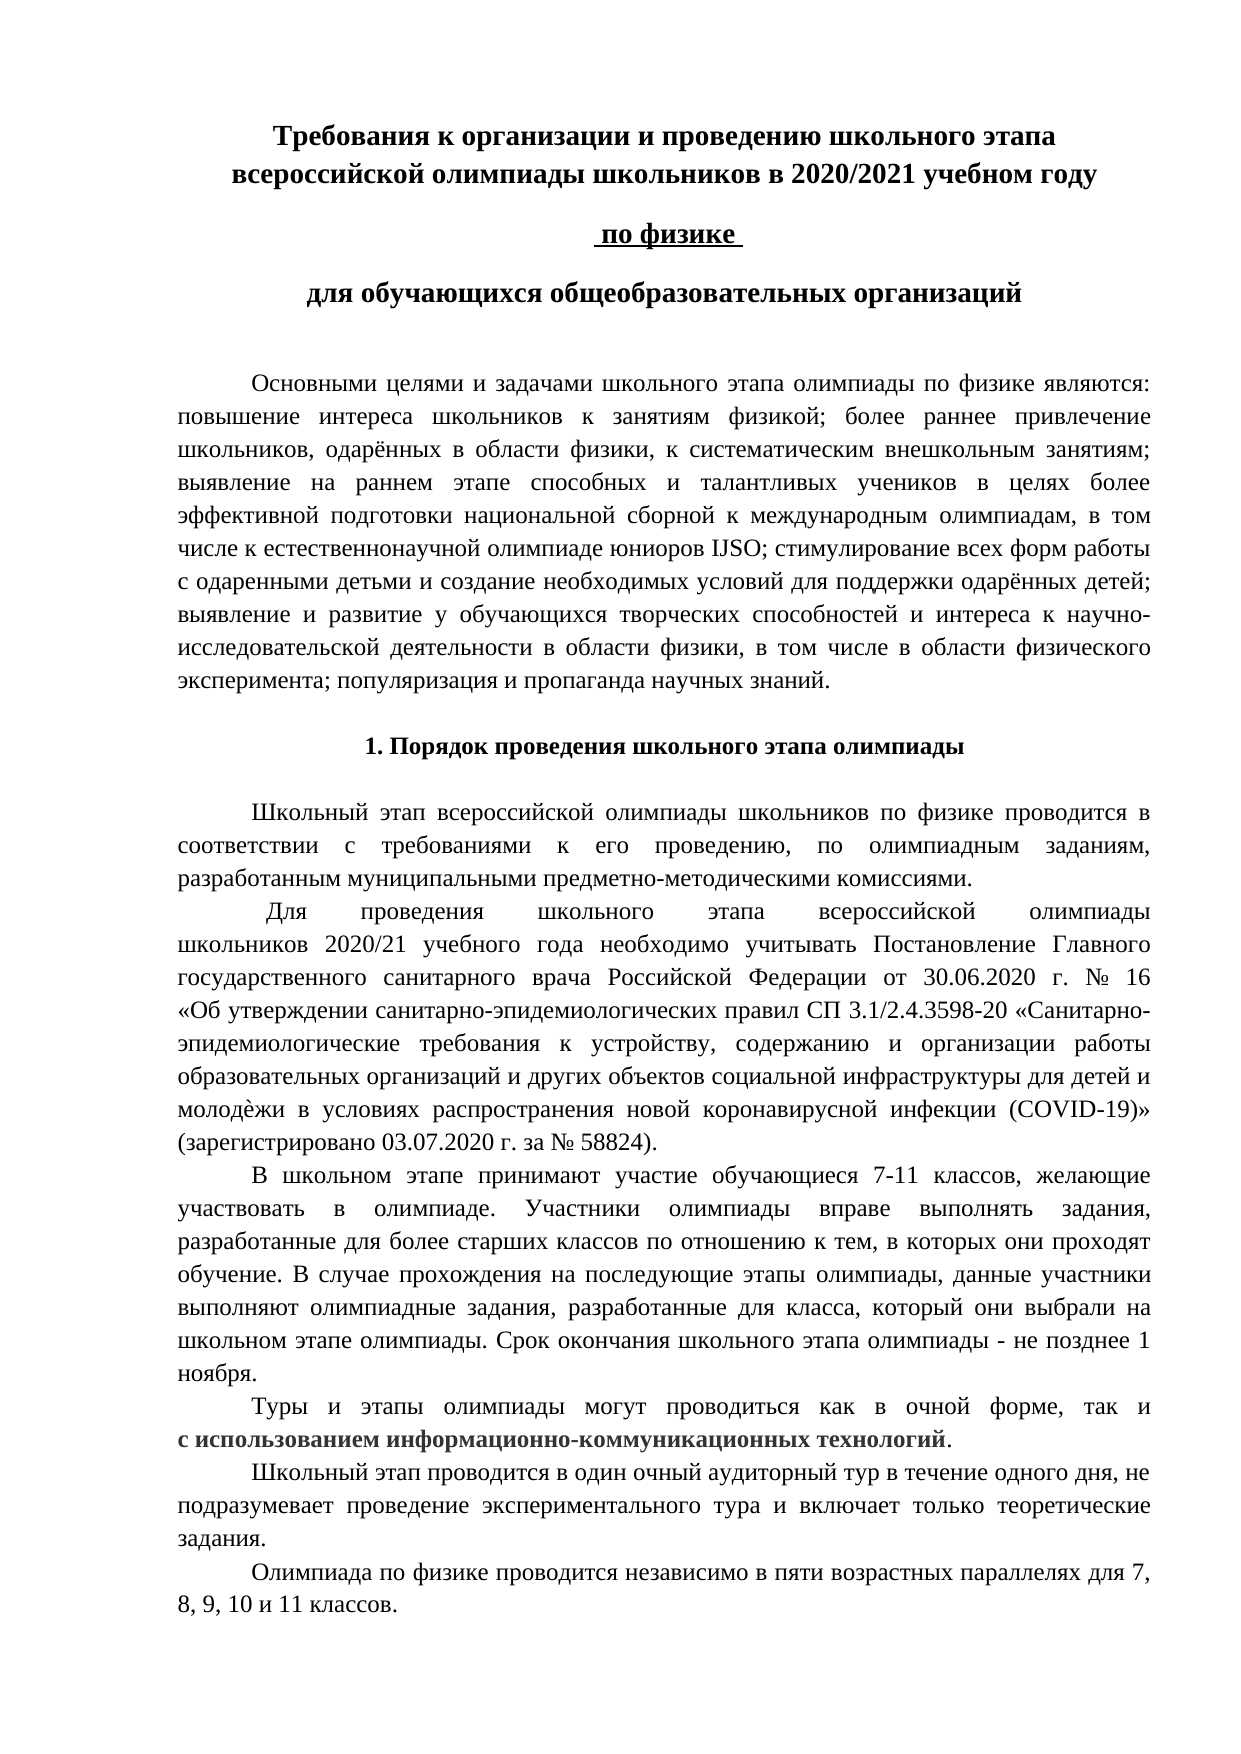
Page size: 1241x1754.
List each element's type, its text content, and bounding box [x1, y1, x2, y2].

text Школьный этап всероссийской олимпиады школьников по физике проводится в соответствии с требованиями к его проведению, по олимпиадным заданиям, разработанным муниципальными предметно-методическими комиссиями. [177, 797, 1152, 892]
text Основными целями и задачами школьного этапа олимпиады по физике являются: повышение интереса школьников к занятиям физикой; более раннее привлечение школьников, одарённых в области физики, к систематическим внешкольным занятиям; выявление на раннем этапе способных и талантливых учеников в целях более эффективной подготовки национальной сборной к международным олимпиадам, в том числе к естественнонаучной олимпиаде юниоров IJSO; стимулирование всех форм работы с одаренными детьми и создание необходимых условий для поддержки одарённых детей; выявление и развитие у обучающихся творческих способностей и интереса к научно-исследовательской деятельности в области физики, в том числе в области физического эксперимента; популяризация и пропаганда научных знаний. [177, 368, 1152, 694]
text Требования к организации и проведению школьного этапа [177, 118, 1152, 152]
text Туры и этапы олимпиады могут проводиться как в очной форме, так и с использованием информационно-коммуникационных технологий. [177, 1391, 1152, 1453]
text всероссийской олимпиады школьников в 2020/2021 учебном году [177, 157, 1152, 190]
text 1. Порядок проведения школьного этапа олимпиады [177, 731, 1152, 760]
text Для проведения школьного этапа всероссийской олимпиады школьников 2020/21 учебного года необходимо учитывать Постановление Главного государственного санитарного врача Российской Федерации от 30.06.2020 г. № 16 «Об утверждении санитарно-эпидемиологических правил СП 3.1/2.4.3598-20 «Санитарно-эпидемиологические требования к устройству, содержанию и организации работы образовательных организаций и других объектов социальной инфраструктуры для детей и молодѐжи в условиях распространения новой коронавирусной инфекции (COVID-19)» (зарегистрировано 03.07.2020 г. за № 58824). [177, 896, 1152, 1156]
text для обучающихся общеобразовательных организаций [177, 275, 1152, 309]
text В школьном этапе принимают участие обучающиеся 7-11 классов, желающие участвовать в олимпиаде. Участники олимпиады вправе выполнять задания, разработанные для более старших классов по отношению к тем, в которых они проходят обучение. В случае прохождения на последующие этапы олимпиады, данные участники выполняют олимпиадные задания, разработанные для класса, который они выбрали на школьном этапе олимпиады. Срок окончания школьного этапа олимпиады - не позднее 1 ноября. [177, 1160, 1152, 1387]
text по физике [177, 216, 1152, 249]
text Школьный этап проводится в один очный аудиторный тур в течение одного дня, не подразумевает проведение экспериментального тура и включает только теоретические задания. [177, 1457, 1152, 1552]
text Олимпиада по физике проводится независимо в пяти возрастных параллелях для 7, 8, 9, 10 и 11 классов. [177, 1557, 1152, 1618]
